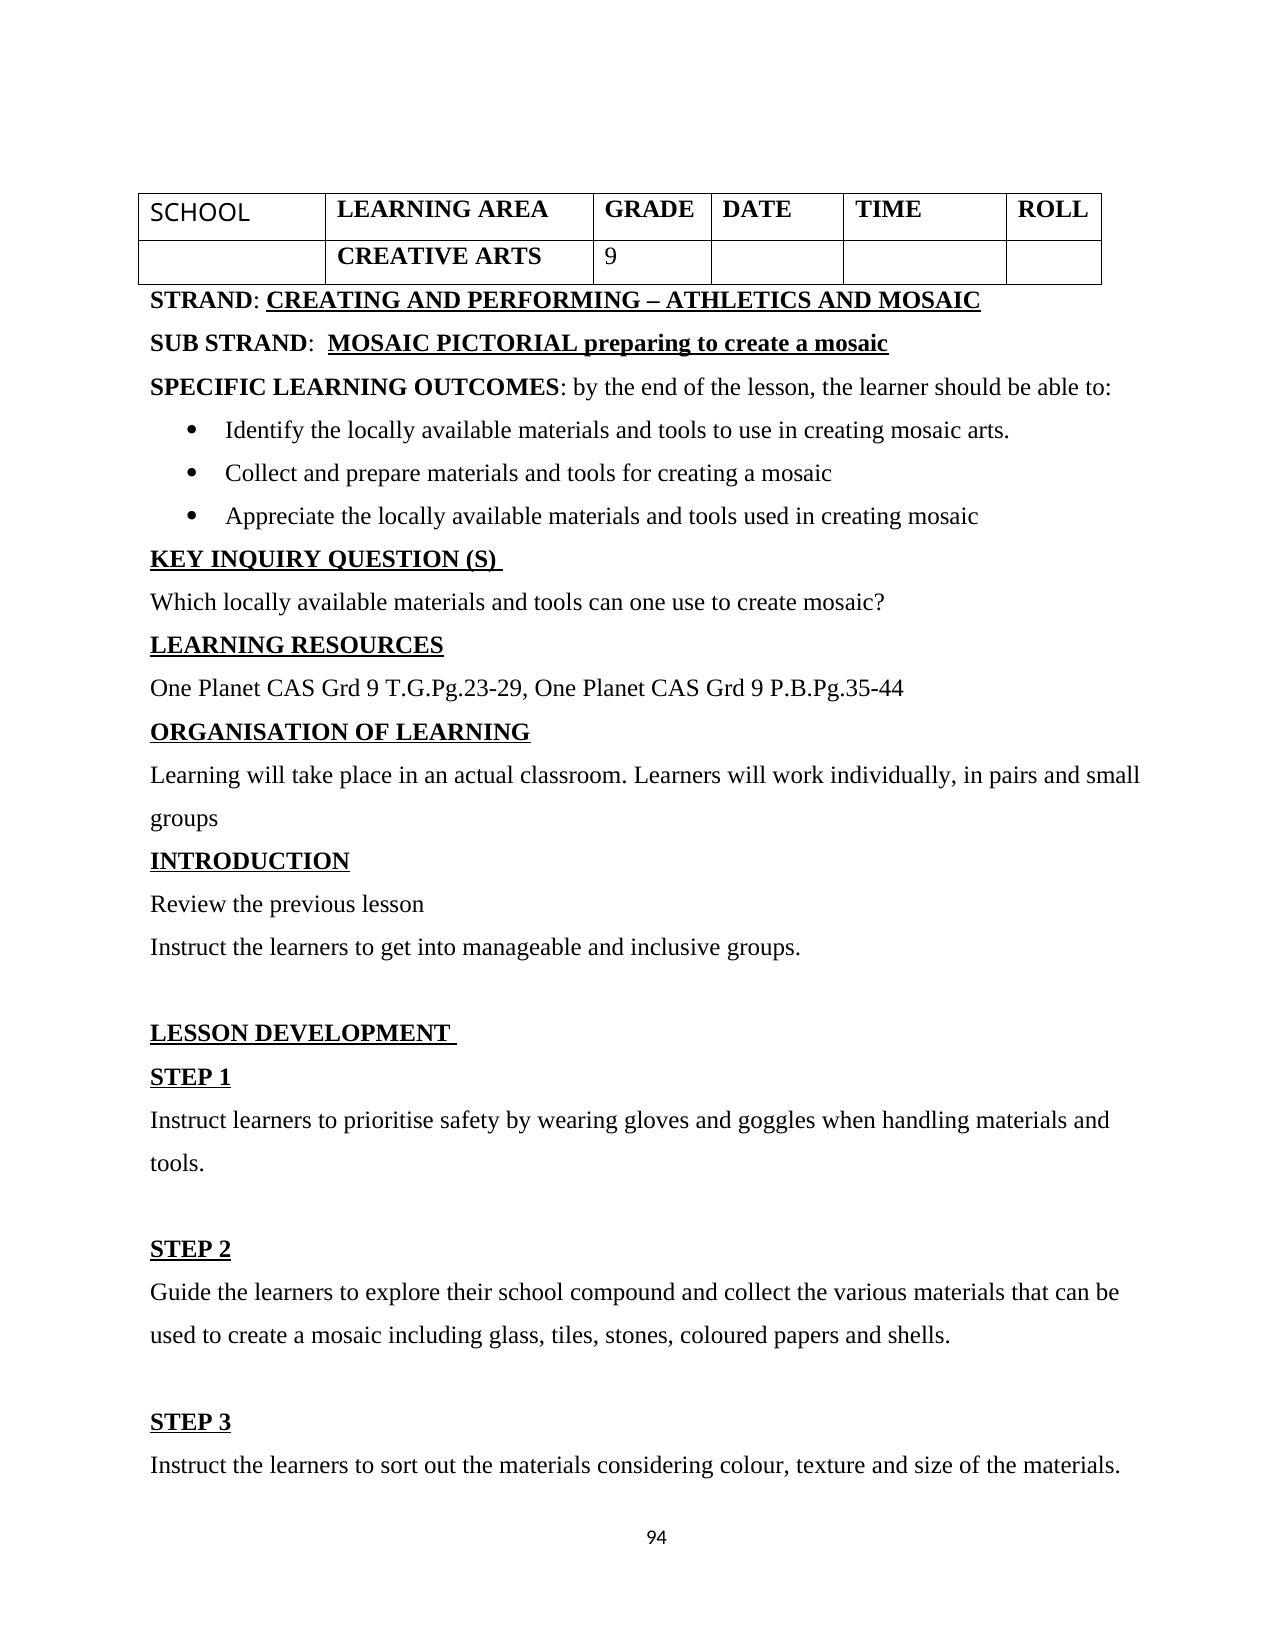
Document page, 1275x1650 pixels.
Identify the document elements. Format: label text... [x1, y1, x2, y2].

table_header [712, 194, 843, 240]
text KEY INQUIRY QUESTION (S) [150, 544, 1162, 573]
text STRAND: CREATING AND PERFORMING – ATHLETICS AND MOSAIC [150, 285, 1162, 314]
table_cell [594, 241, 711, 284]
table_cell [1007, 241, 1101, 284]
text LESSON DEVELOPMENT [150, 1018, 1162, 1047]
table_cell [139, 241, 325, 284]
text Guide the learners to explore their school compound and collect the various materials that can be used to create a mosaic including glass, tiles, stones, coloured papers and shells. [150, 1277, 1162, 1349]
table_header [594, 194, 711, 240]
list Collect and prepare materials and tools for creating a mosaic [187, 458, 1162, 487]
text Instruct the learners to sort out the materials considering colour, texture and size of the materials. [150, 1450, 1162, 1478]
text Which locally available materials and tools can one use to create mosaic? [150, 587, 1162, 616]
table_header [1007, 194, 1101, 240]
text ORGANISATION OF LEARNING [150, 717, 1162, 745]
text Learning will take place in an actual classroom. Learners will work individually, in pairs and small groups [150, 760, 1162, 832]
text Review the previous lesson [150, 889, 1162, 918]
text STEP 3 [150, 1407, 1162, 1435]
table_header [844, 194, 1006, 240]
text One Planet CAS Grd 9 T.G.Pg.23-29, One Planet CAS Grd 9 P.B.Pg.35-44 [150, 673, 1162, 702]
text STEP 1 [150, 1062, 1162, 1090]
list Appreciate the locally available materials and tools used in creating mosaic [187, 501, 1162, 530]
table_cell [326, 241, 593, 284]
text SUB STRAND: MOSAIC PICTORIAL preparing to create a mosaic [150, 328, 1162, 357]
text Instruct the learners to get into manageable and inclusive groups. [150, 932, 1162, 961]
text SPECIFIC LEARNING OUTCOMES: by the end of the lesson, the learner should be able to: [150, 372, 1162, 400]
text STEP 2 [150, 1234, 1162, 1263]
text LEARNING RESOURCES [150, 630, 1162, 659]
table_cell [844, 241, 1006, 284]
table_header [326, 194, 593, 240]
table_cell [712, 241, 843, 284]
text Instruct learners to prioritise safety by wearing gloves and goggles when handling materials and tools. [150, 1105, 1162, 1177]
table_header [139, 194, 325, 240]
text INTRODUCTION [150, 846, 1162, 875]
list Identify the locally available materials and tools to use in creating mosaic arts. [187, 415, 1162, 443]
